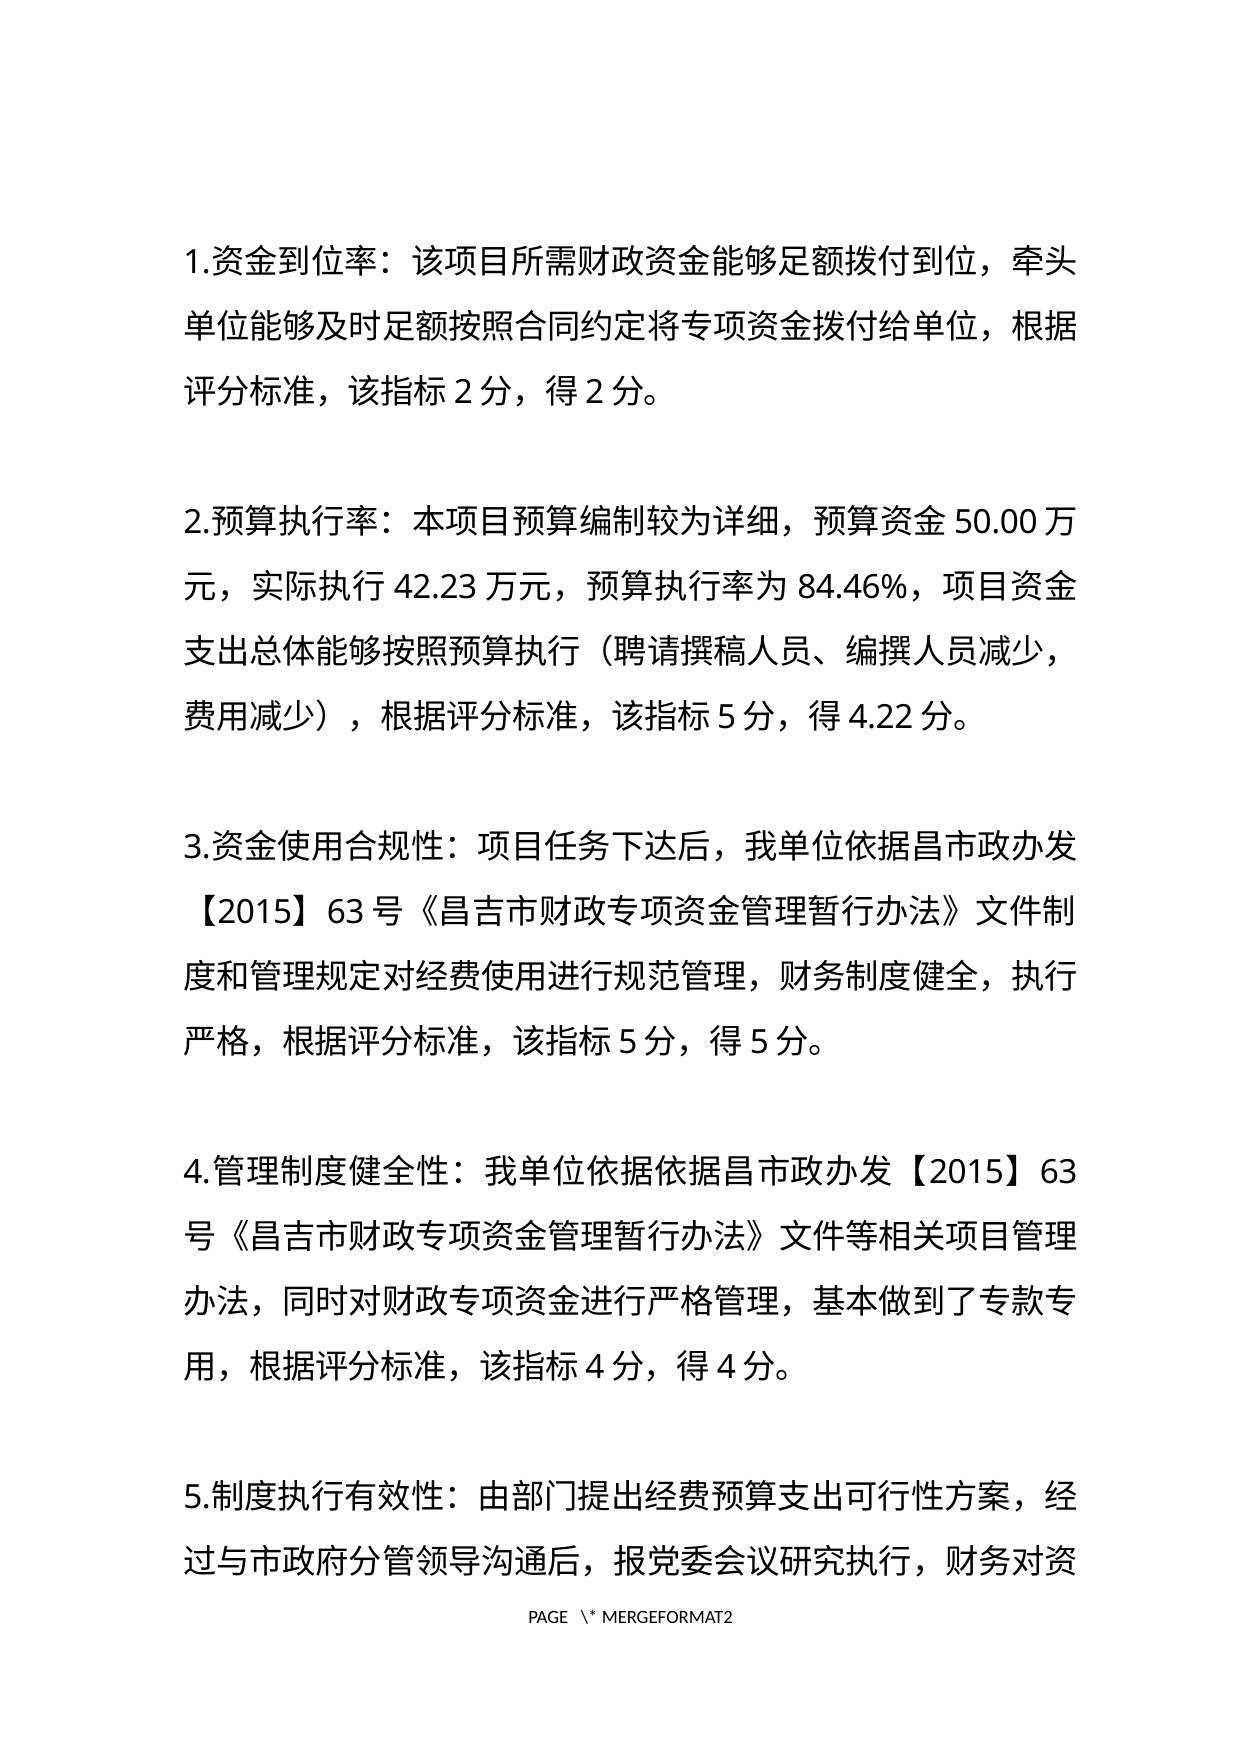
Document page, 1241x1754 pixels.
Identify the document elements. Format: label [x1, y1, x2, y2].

text [183, 162, 1078, 1592]
